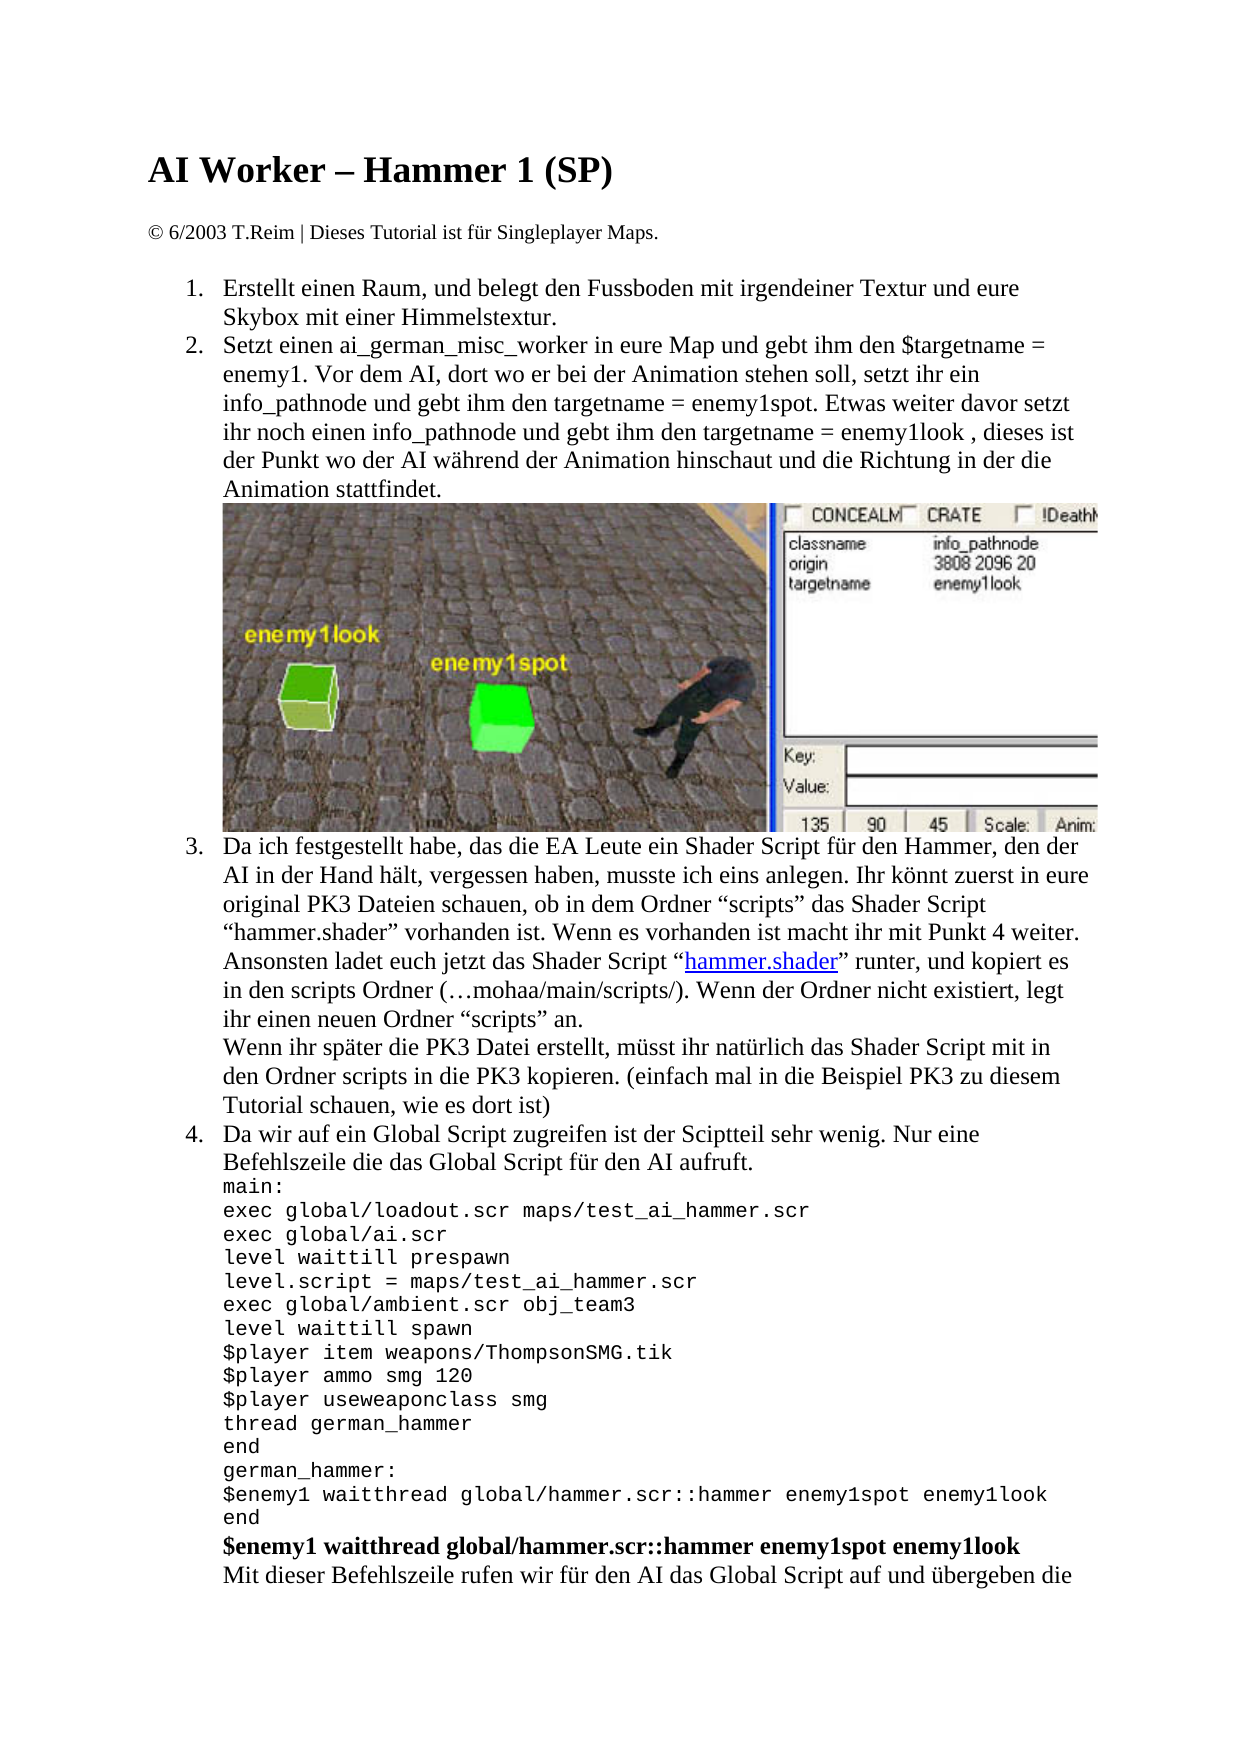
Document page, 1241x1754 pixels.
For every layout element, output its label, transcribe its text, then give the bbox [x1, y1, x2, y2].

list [185, 1119, 1093, 1588]
list Da ich festgestellt habe, das die EA Leute ein Shader Script für den Hammer, den der AI in der Hand hält, vergessen haben, musste ich eins anlegen. Ihr könnt zuerst in eure original PK3 Dateien schauen, ob in dem Ordner “scripts” das Shader Script “hammer.shader” vorhanden ist. Wenn es vorhanden ist macht ihr mit Punkt 4 weiter. Ansonsten ladet euch jetzt das Shader Script “hammer.shader” runter, und kopiert es in den scripts Ordner (…mohaa/main/scripts/). Wenn der Ordner nicht existiert, legt ihr einen neuen Ordner “scripts” an. Wenn ihr später die PK3 Datei erstellt, müsst ihr natürlich das Shader Script mit in den Ordner scripts in die PK3 kopieren. (einfach mal in die Beispiel PK3 zu diesem Tutorial schauen, wie es dort ist) [185, 831, 1093, 1119]
text © 6/2003 T.Reim | Dieses Tutorial ist für Singleplayer Maps. [148, 220, 1093, 244]
picture [222, 503, 1098, 832]
text AI Worker – Hammer 1 (SP) [148, 148, 1093, 191]
list Erstellt einen Raum, und belegt den Fussboden mit irgendeiner Textur und eure Skybox mit einer Himmelstextur. [185, 273, 1093, 331]
